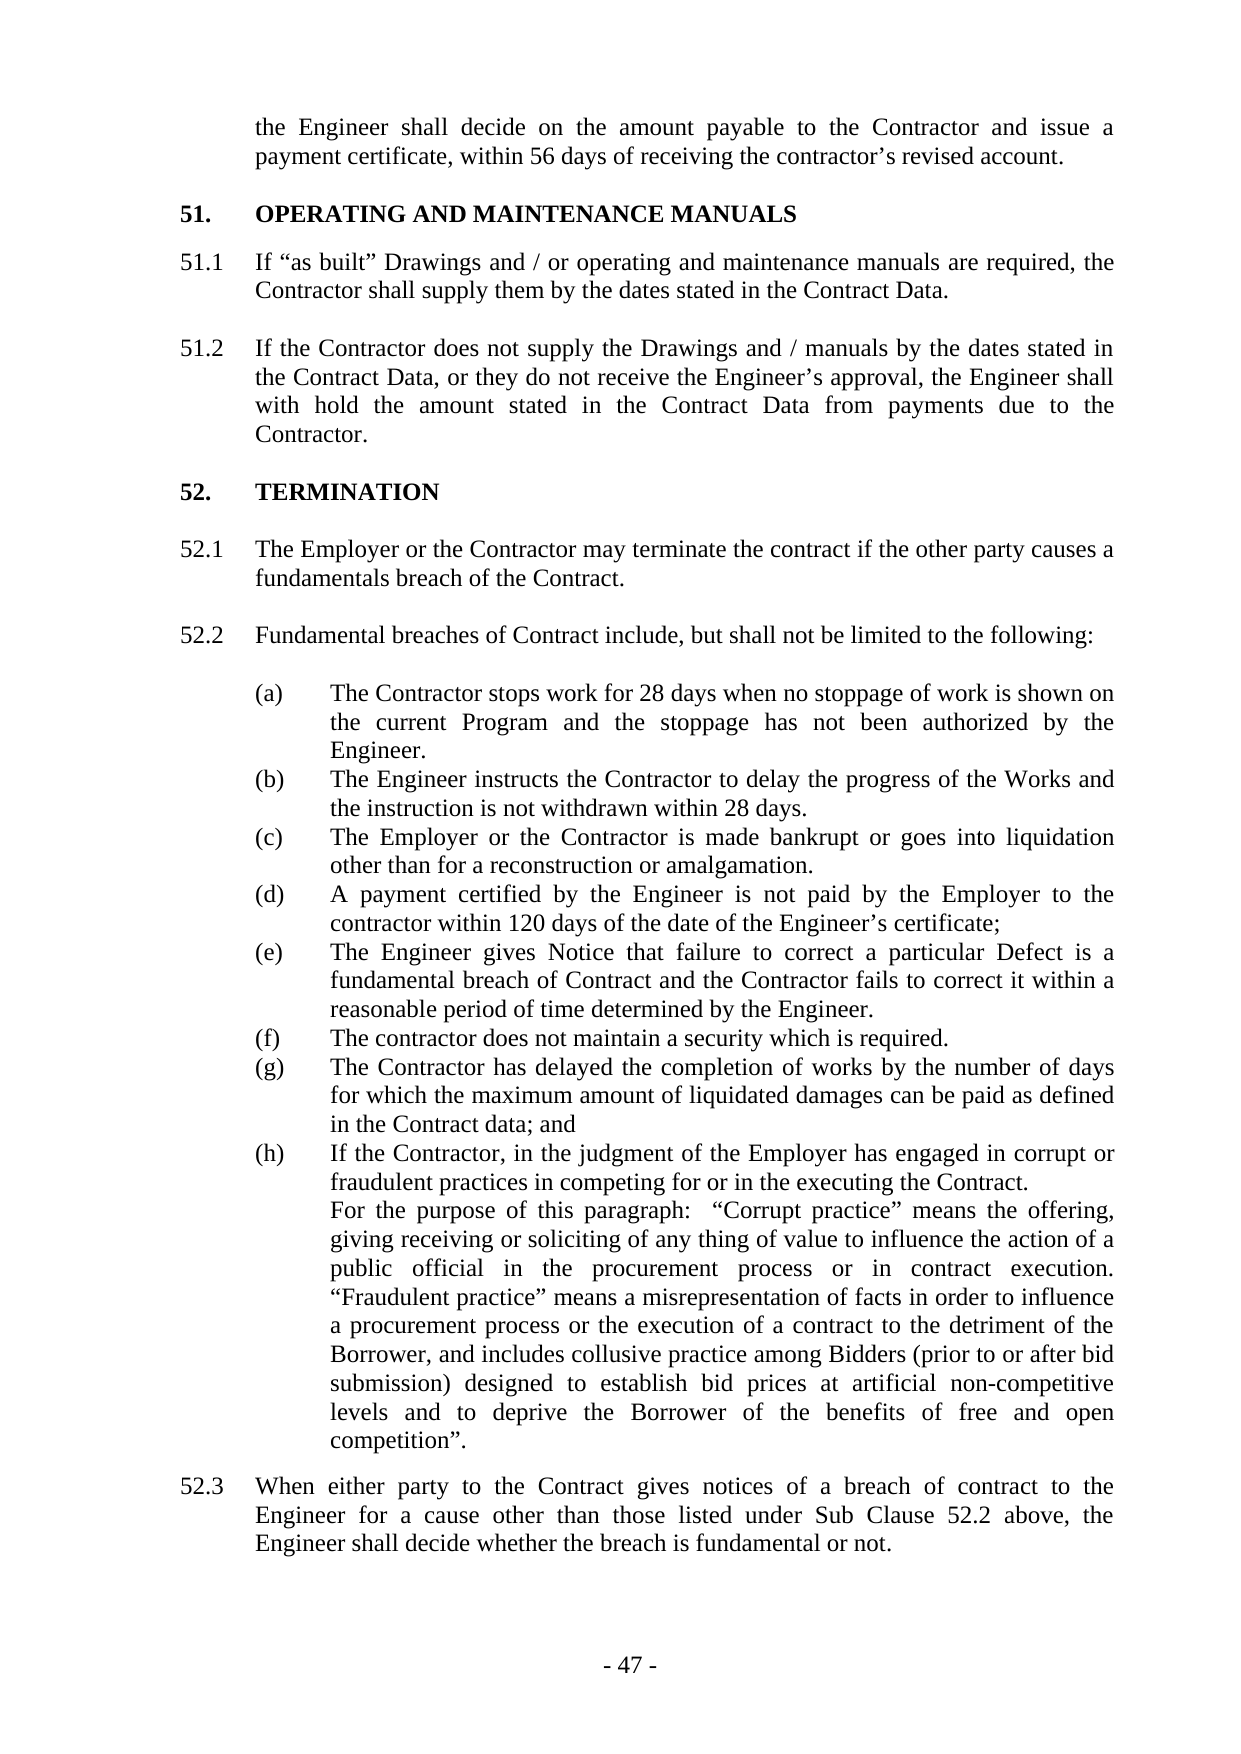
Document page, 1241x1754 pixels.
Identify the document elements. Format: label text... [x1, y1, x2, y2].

list A payment certified by the Engineer is not paid by the Employer to the contractor within 120 days of the date of the Engineer’s certificate; [255, 879, 1115, 937]
list If “as built” Drawings and / or operating and maintenance manuals are required, the Contractor shall supply them by the dates stated in the Contract Data. [180, 247, 1115, 304]
list If the Contractor does not supply the Drawings and / manuals by the dates stated in the Contract Data, or they do not receive the Engineer’s approval, the Engineer shall with hold the amount stated in the Contract Data from payments due to the Contractor. [180, 333, 1115, 448]
list The Employer or the Contractor is made bankrupt or goes into liquidation other than for a reconstruction or amalgamation. [255, 822, 1115, 879]
list The Contractor has delayed the completion of works by the number of days for which the maximum amount of liquidated damages can be paid as defined in the Contract data; and [255, 1052, 1115, 1138]
list The Contractor stops work for 28 days when no stoppage of work is shown on the current Program and the stoppage has not been authorized by the Engineer. [255, 678, 1115, 764]
list The Engineer instructs the Contractor to delay the progress of the Works and the instruction is not withdrawn within 28 days. [255, 764, 1115, 822]
list The Employer or the Contractor may terminate the contract if the other party causes a fundamentals breach of the Contract. [180, 534, 1115, 592]
text 52. TERMINATION [180, 477, 1115, 505]
list The contractor does not maintain a security which is required. [255, 1023, 1115, 1052]
list When either party to the Contract gives notices of a breach of contract to the Engineer for a cause other than those listed under Sub Clause 52.2 above, the Engineer shall decide whether the breach is fundamental or not. [180, 1471, 1115, 1557]
list If the Contractor, in the judgment of the Employer has engaged in corrupt or fraudulent practices in competing for or in the executing the Contract. [255, 1138, 1115, 1195]
text For the purpose of this paragraph: “Corrupt practice” means the offering, giving receiving or soliciting of any thing of value to influence the action of a public official in the procurement process or in contract execution. “Fraudulent practice” means a misrepresentation of facts in order to influence a procurement process or the execution of a contract to the detriment of the Borrower, and includes collusive practice among Bidders (prior to or after bid submission) designed to establish bid prices at artificial non-competitive levels and to deprive the Borrower of the benefits of free and open competition”. [255, 1195, 1115, 1454]
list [180, 112, 1115, 170]
text 51. OPERATING AND MAINTENANCE MANUALS [180, 199, 1115, 227]
list Fundamental breaches of Contract include, but shall not be limited to the following: [180, 620, 1115, 649]
list The Engineer gives Notice that failure to correct a particular Defect is a fundamental breach of Contract and the Contractor fails to correct it within a reasonable period of time determined by the Engineer. [255, 937, 1115, 1023]
